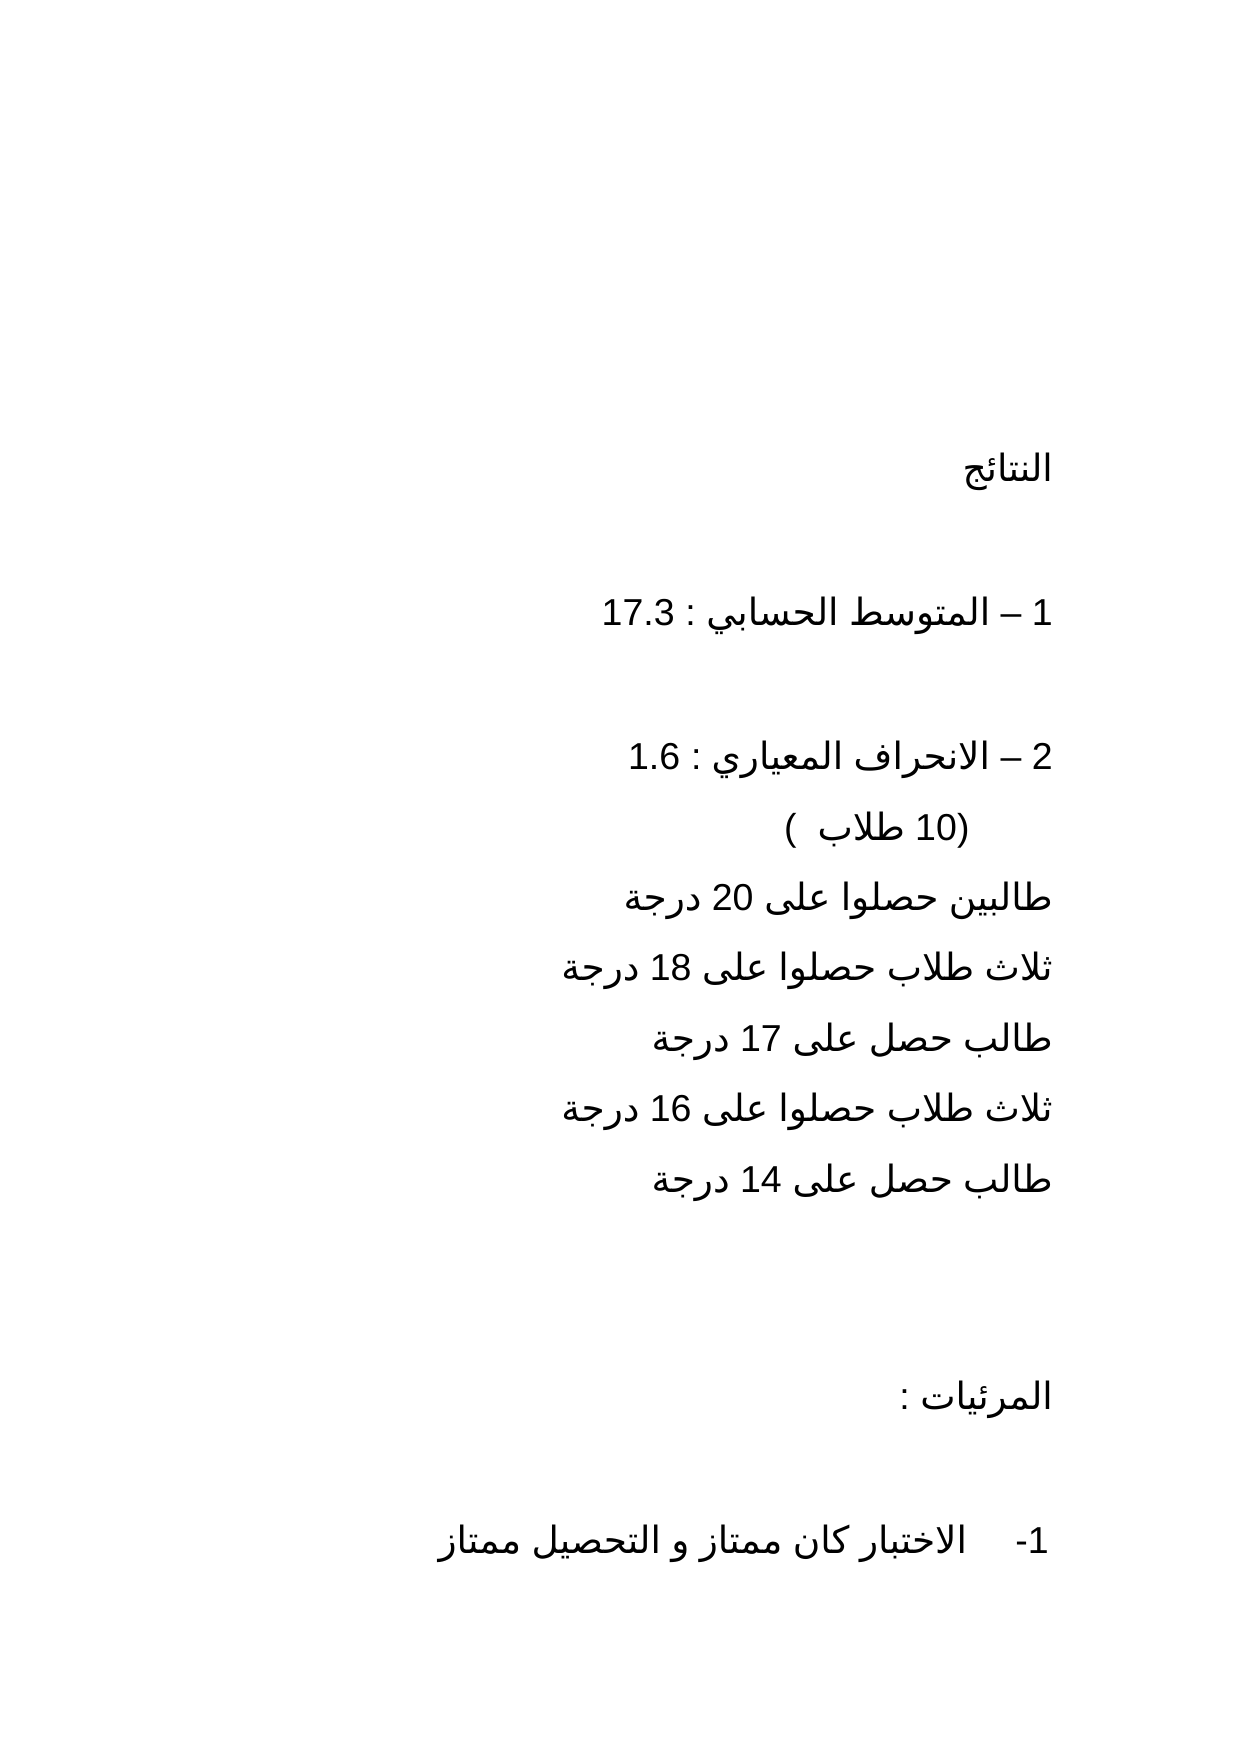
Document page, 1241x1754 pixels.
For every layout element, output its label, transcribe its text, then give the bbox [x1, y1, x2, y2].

text ثلاث طلاب حصلوا على 16 درجة [187, 1086, 1053, 1129]
text المرئيات : [187, 1374, 1053, 1417]
list الاختبار كان ممتاز و التحصيل ممتاز [187, 1518, 1015, 1561]
text النتائج [187, 446, 1053, 489]
text طالب حصل على 14 درجة [187, 1157, 1053, 1200]
text 1 – المتوسط الحسابي : 17.3 [187, 590, 1053, 633]
text ثلاث طلاب حصلوا على 18 درجة [187, 946, 1053, 989]
text (10 طلاب ) [187, 805, 1053, 848]
text 2 – الانحراف المعياري : 1.6 [187, 734, 1053, 777]
text طالبين حصلوا على 20 درجة [187, 875, 1053, 918]
text طالب حصل على 17 درجة [187, 1016, 1053, 1059]
